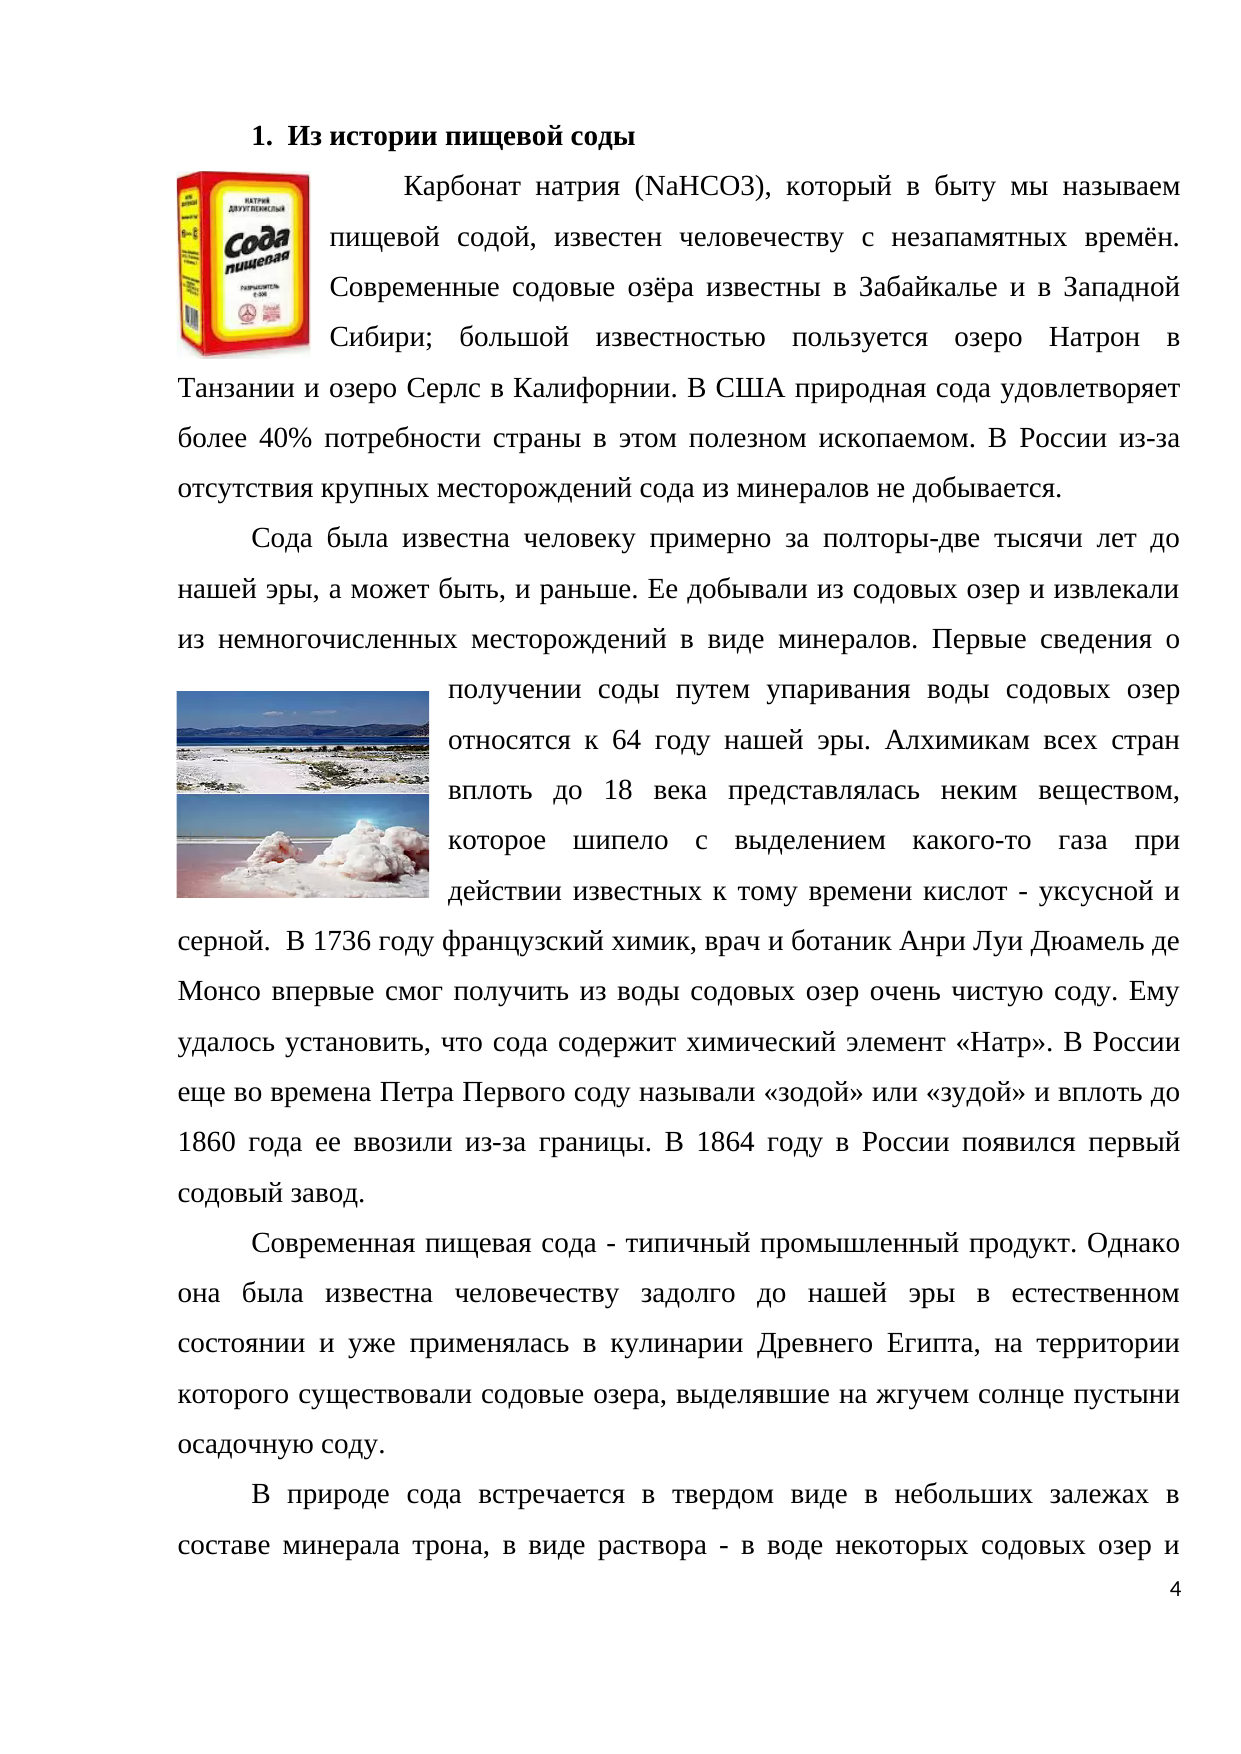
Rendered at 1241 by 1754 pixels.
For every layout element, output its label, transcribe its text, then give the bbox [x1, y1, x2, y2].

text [177, 1477, 1181, 1560]
text 1. Из истории пищевой соды [177, 118, 1181, 152]
picture [176, 691, 430, 898]
text Современная пищевая сода - типичный промышленный продукт. Однако она была известна человечеству задолго до нашей эры в естественном состоянии и уже применялась в кулинарии Древнего Египта, на территории которого существовали содовые озера, выделявшие на жгучем солнце пустыни осадочную соду. [177, 1225, 1181, 1460]
picture [176, 171, 311, 359]
text Карбонат натрия (NaHCO3), который в быту мы называем пищевой содой, известен человечеству с незапамятных времён. Современные содовые озёра известны в Забайкалье и в Западной Сибири; большой известностью пользуется озеро Натрон в Танзании и озеро Серлс в Калифорнии. В США природная сода удовлетворяет более 40% потребности страны в этом полезном ископаемом. В России из-за отсутствия крупных месторождений сода из минералов не добывается. [177, 168, 1181, 504]
text Сода была известна человеку примерно за полторы-две тысячи лет до нашей эры, а может быть, и раньше. Ее добывали из содовых озер и извлекали из немногочисленных месторождений в виде минералов. Первые сведения о получении соды путем упаривания воды содовых озер относятся к 64 году нашей эры. Алхимикам всех стран вплоть до 18 века представлялась неким веществом, которое шипело с выделением какого-то газа при действии известных к тому времени кислот - уксусной и серной. В 1736 году французский химик, врач и ботаник Анри Луи Дюамель де Монсо впервые смог получить из воды содовых озер очень чистую соду. Ему удалось установить, что сода содержит химический элемент «Натр». В России еще во времена Петра Первого соду называли «зодой» или «зудой» и вплоть до 1860 года ее ввозили из-за границы. В 1864 году в России появился первый содовый завод. [177, 521, 1181, 1208]
